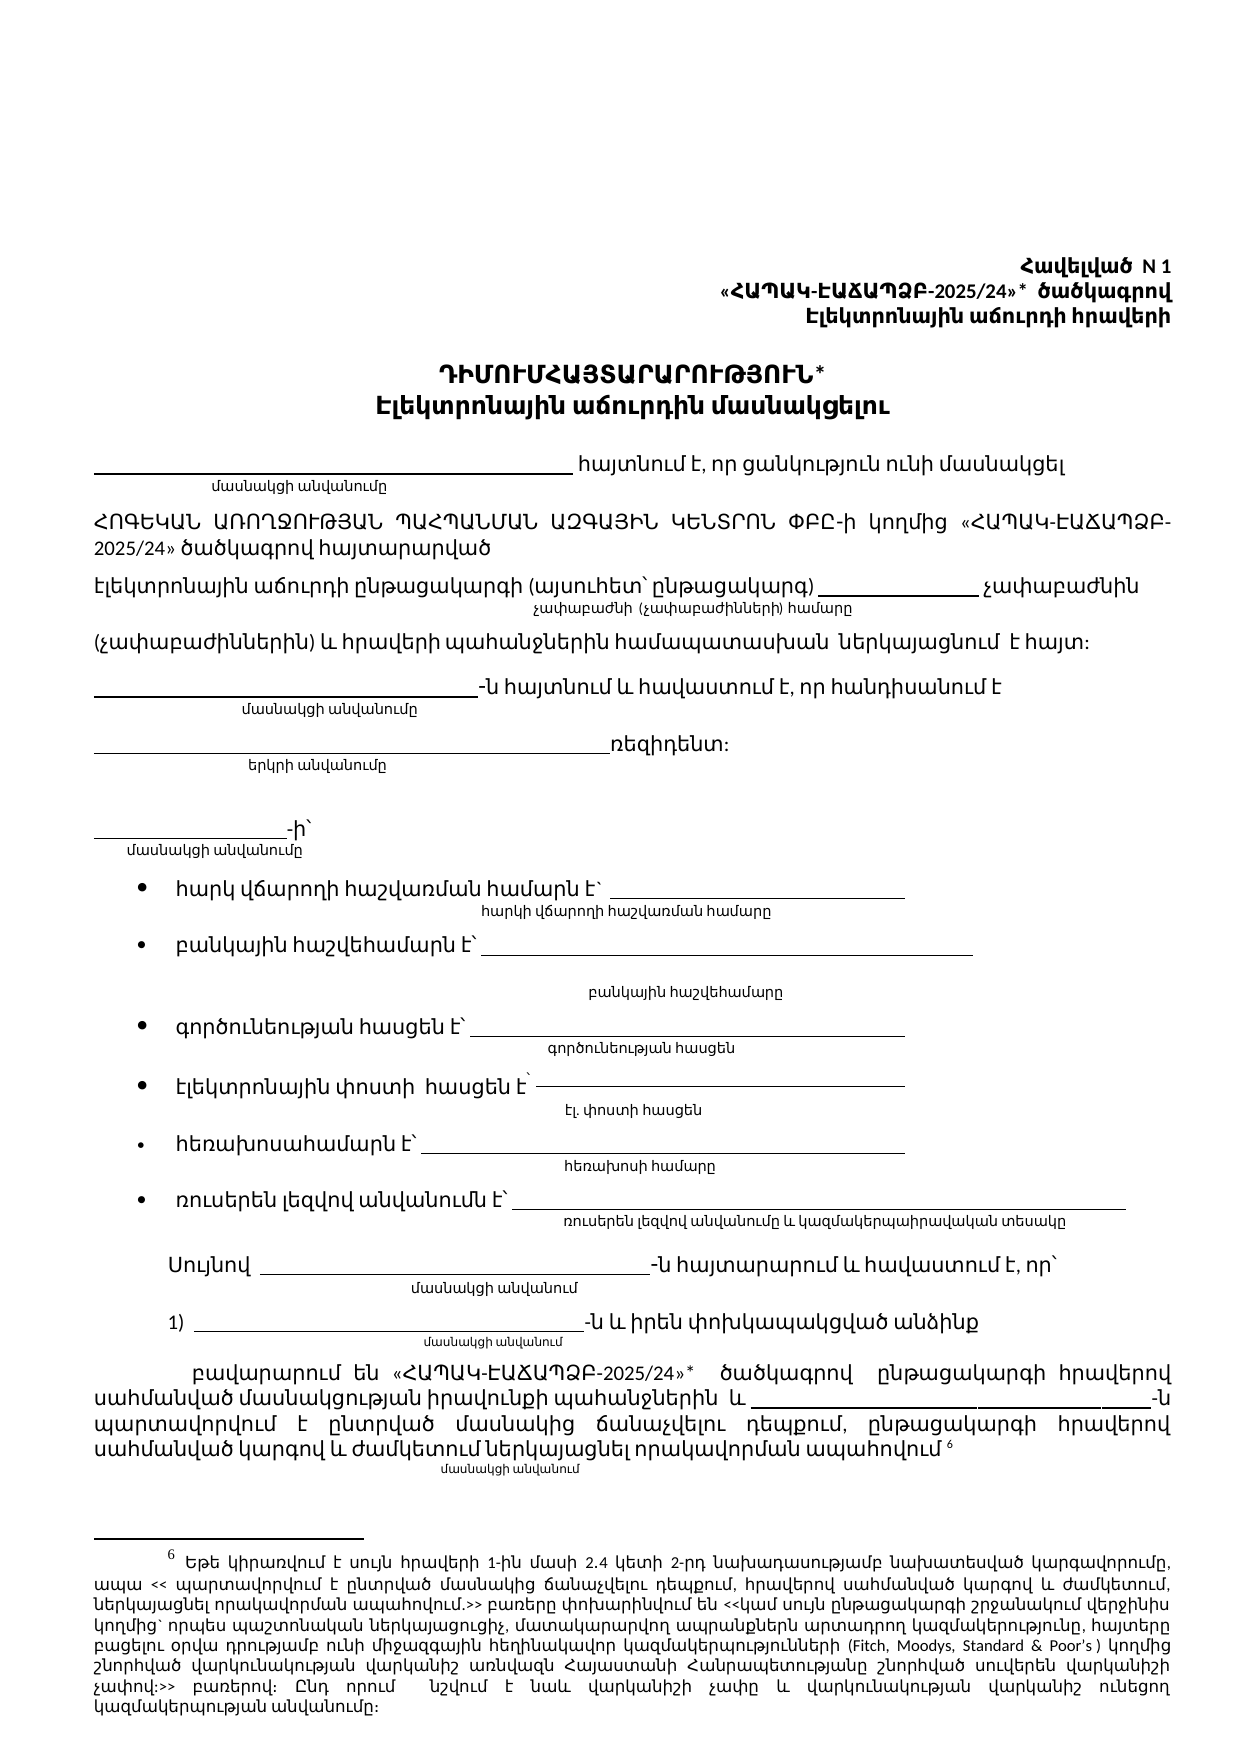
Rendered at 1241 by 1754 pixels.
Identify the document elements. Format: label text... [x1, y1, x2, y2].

text էլ. փոստի հասցեն [94, 1101, 1171, 1131]
text գործունեության հասցեն [94, 1040, 1171, 1070]
subtitle Էլեկտրոնային աճուրդին մասնակցելու [94, 390, 1171, 421]
text Սույնով -ն հայտարարում և հավաստում է, որ՝ [94, 1248, 1171, 1279]
list ռուսերեն լեզվով անվանումն է՝ [138, 1187, 1171, 1213]
text մասնակցի անվանումը [94, 477, 1171, 507]
list էլեկտրոնային փոստի հասցեն է՝ [138, 1070, 1171, 1101]
text Էլեկտրոնային աճուրդի հրավերի [94, 304, 1171, 329]
text մասնակցի անվանումը [94, 841, 1171, 872]
text ռեզիդենտ: [94, 731, 1171, 756]
text ռուսերեն լեզվով անվանումը և կազմակերպաիրավական տեսակը [94, 1213, 1171, 1243]
text -ի՝ [94, 816, 1171, 841]
text 1) -ն և իրեն փոխկապակցված անձինք [94, 1309, 1171, 1335]
list հեռախոսահամարն է՝ [138, 1131, 1171, 1157]
text բանկային հաշվեհամարը [94, 983, 1171, 1014]
text էլեկտրոնային աճուրդի ընթացակարգի (այսուհետ՝ ընթացակարգ) չափաբաժնին [94, 573, 1171, 599]
text հեռախոսի համարը [462, 1157, 1171, 1187]
text բավարարում են «ՀԱՊԱԿ-ԷԱՃԱՊՁԲ-2025/24»* ծածկագրով ընթացակարգի հրավերով սահմանված մասնակցության իրավունքի պահանջներին և -ն պարտավորվում է ընտրված մասնակից ճանաչվելու դեպքում, ընթացակարգի հրավերով սահմանված կարգով և ժամկետում ներկայացնել որակավորման ապահովում [94, 1360, 1171, 1462]
text ԴԻՄՈՒՄՀԱՅՏԱՐԱՐՈՒԹՅՈՒՆ* [94, 360, 1171, 390]
list բանկային հաշվեհամարն է՝ [138, 933, 1171, 983]
text ՀՈԳԵԿԱՆ ԱՌՈՂՋՈՒԹՅԱՆ ՊԱՀՊԱՆՄԱՆ ԱԶԳԱՅԻՆ ԿԵՆՏՐՈՆ ՓԲԸ -ի կողմից «ՀԱՊԱԿ-ԷԱՃԱՊՁԲ-2025/24» ծածկագրով հայտարարված [94, 507, 1171, 561]
text մասնակցի անվանում [94, 1279, 1171, 1309]
text մասնակցի անվանում [94, 1462, 1171, 1487]
list հարկ վճարողի հաշվառման համարն է` [138, 872, 1171, 902]
text հարկի վճարողի հաշվառման համարը [94, 902, 1171, 933]
text (չափաբաժիններին) և հրավերի պահանջներին համապատասխան ներկայացնում է հայտ: [94, 629, 1171, 655]
text երկրի անվանումը [94, 756, 1171, 787]
text չափաբաժնի (չափաբաժինների) համարը [94, 599, 1171, 629]
text -ն հայտնում և հավաստում է, որ հանդիսանում է [94, 670, 1171, 701]
text մասնակցի անվանում [94, 1335, 1171, 1360]
text Հավելված N 1 [94, 253, 1171, 278]
text հայտնում է, որ ցանկություն ունի մասնակցել [94, 451, 1171, 477]
list գործունեության հասցեն է՝ [138, 1014, 1171, 1040]
text մասնակցի անվանումը [94, 701, 1171, 731]
text «ՀԱՊԱԿ-ԷԱՃԱՊՁԲ-2025/24»* ծածկագրով [94, 278, 1171, 304]
